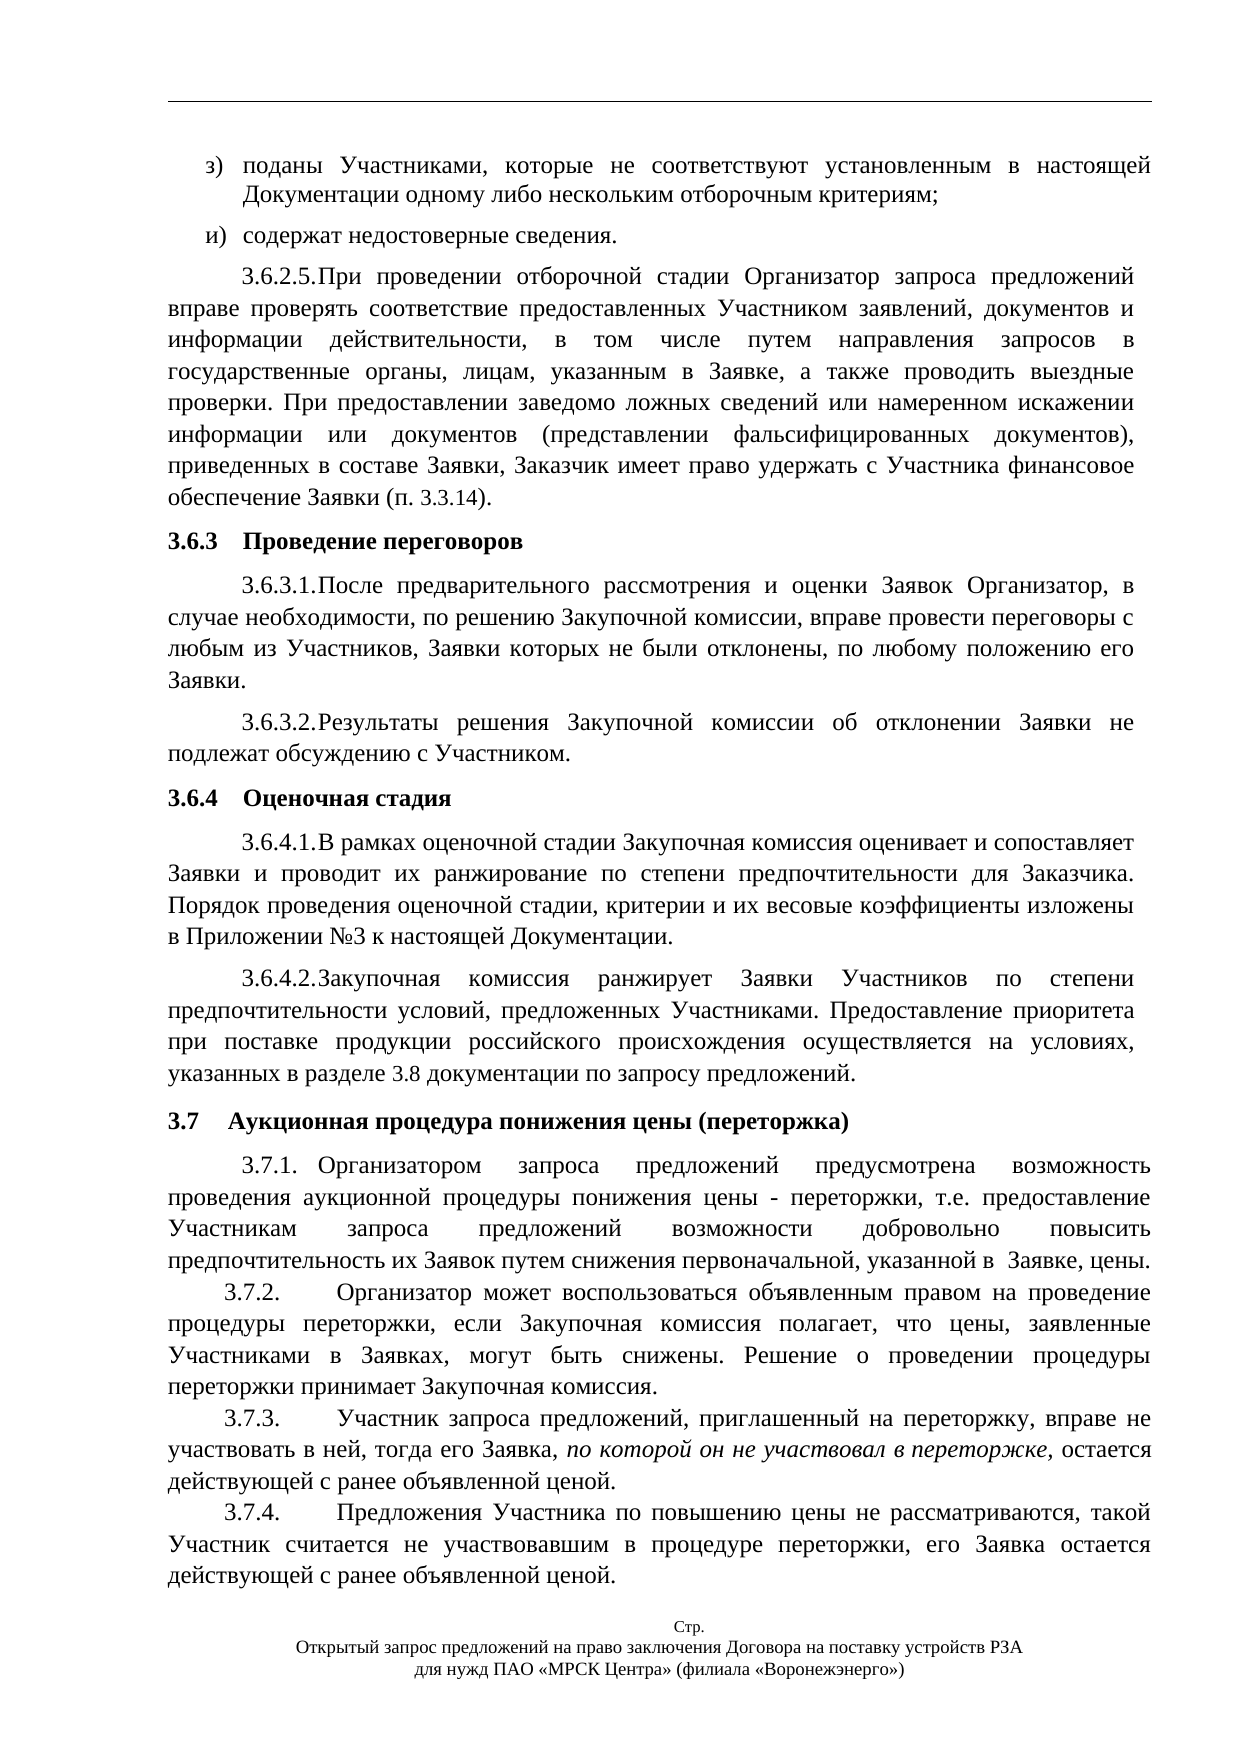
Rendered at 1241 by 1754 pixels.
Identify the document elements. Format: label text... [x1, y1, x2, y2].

list Предложения Участника по повышению цены не рассматриваются, такой Участник считается не участвовавшим в процедуре переторжки, его Заявка остается действующей с ранее объявленной ценой. [168, 1497, 1152, 1589]
list При проведении отборочной стадии Организатор запроса предложений вправе проверять соответствие предоставленных Участником заявлений, документов и информации действительности, в том числе путем направления запросов в государственные органы, лицам, указанным в Заявке, а также проводить выездные проверки. При предоставлении заведомо ложных сведений или намеренном искажении информации или документов (представлении фальсифицированных документов), приведенных в составе Заявки, Заказчик имеет право удержать с Участника финансовое обеспечение Заявки (п. 3.3.14). [168, 261, 1135, 511]
list Участник запроса предложений, приглашенный на переторжку, вправе не участвовать в ней, тогда его Заявка, по которой он не участвовал в переторжке, остается действующей с ранее объявленной ценой. [168, 1403, 1152, 1495]
list После предварительного рассмотрения и оценки Заявок Организатор, в случае необходимости, по решению Закупочной комиссии, вправе провести переговоры с любым из Участников, Заявки которых не были отклонены, по любому положению его Заявки. [168, 570, 1135, 694]
list Организатор может воспользоваться объявленным правом на проведение процедуры переторжки, если Закупочная комиссия полагает, что цены, заявленные Участниками в Заявках, могут быть снижены. Решение о проведении процедуры переторжки принимает Закупочная комиссия. [168, 1277, 1152, 1400]
subtitle Проведение переговоров [168, 526, 1152, 555]
subtitle Оценочная стадия [168, 783, 1152, 811]
list В рамках оценочной стадии Закупочная комиссия оценивает и сопоставляет Заявки и проводит их ранжирование по степени предпочтительности для Заказчика. Порядок проведения оценочной стадии, критерии и их весовые коэффициенты изложены в Приложении №3 к настоящей Документации. [168, 827, 1135, 950]
list поданы Участниками, которые не соответствуют установленным в настоящей Документации одному либо нескольким отборочным критериям; [205, 150, 1152, 207]
list Организатором запроса предложений предусмотрена возможность проведения аукционной процедуры понижения цены - переторжки, т.е. предоставление Участникам запроса предложений возможности добровольно повысить предпочтительность их Заявок путем снижения первоначальной, указанной в Заявке, цены. [168, 1150, 1152, 1274]
list Результаты решения Закупочной комиссии об отклонении Заявки не подлежат обсуждению с Участником. [168, 707, 1135, 767]
list Закупочная комиссия ранжирует Заявки Участников по степени предпочтительности условий, предложенных Участниками. Предоставление приоритета при поставке продукции российского происхождения осуществляется на условиях, указанных в разделе 3.8 документации по запросу предложений. [168, 963, 1135, 1087]
list содержат недостоверные сведения. [205, 220, 1152, 249]
subtitle Аукционная процедура понижения цены (переторжка) [168, 1106, 1152, 1135]
